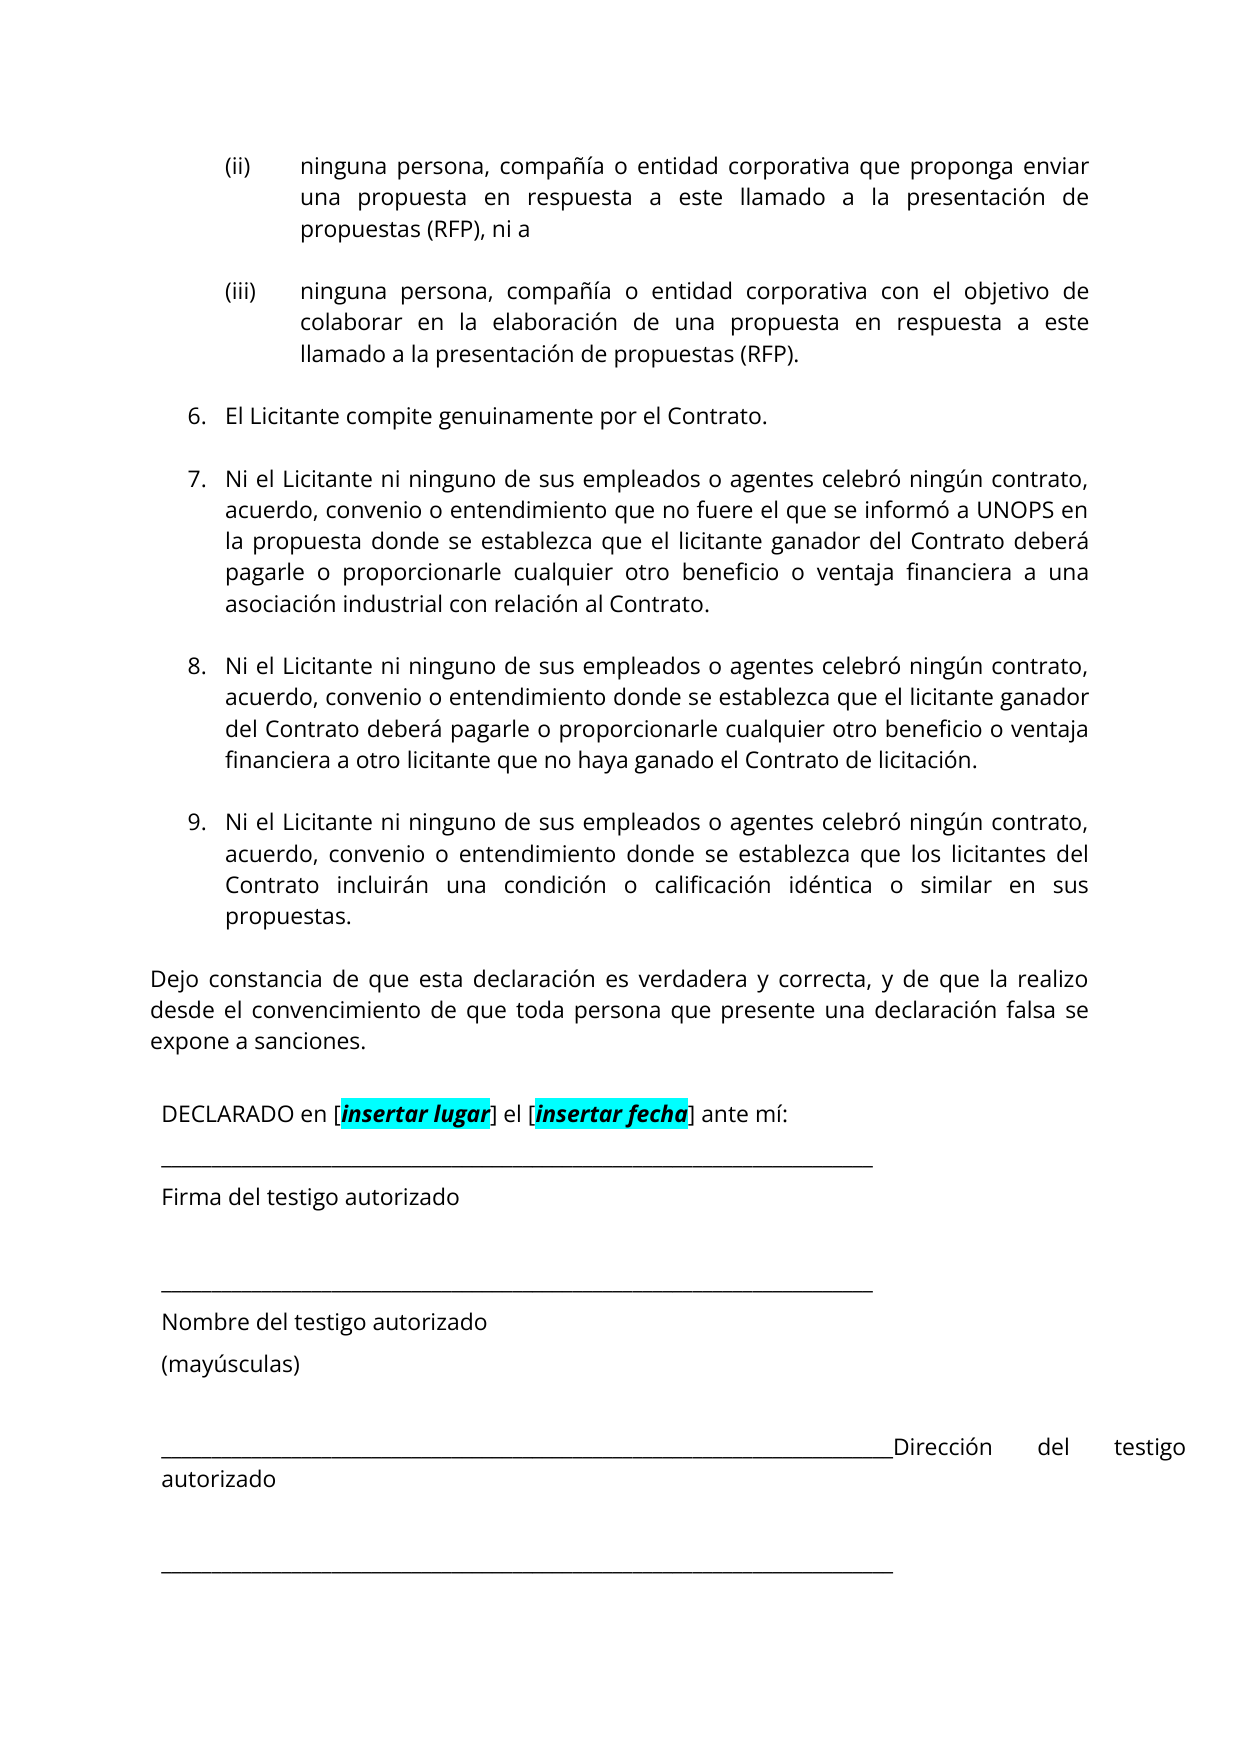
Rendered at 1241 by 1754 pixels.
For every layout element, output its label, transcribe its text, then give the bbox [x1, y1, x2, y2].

list ninguna persona, compañía o entidad corporativa con el objetivo de colaborar en la elaboración de una propuesta en respuesta a este llamado a la presentación de propuestas (RFP). [225, 275, 1090, 369]
list Ni el Licitante ni ninguno de sus empleados o agentes celebró ningún contrato, acuerdo, convenio o entendimiento que no fuere el que se informó a UNOPS en la propuesta donde se establezca que el licitante ganador del Contrato deberá pagarle o proporcionarle cualquier otro beneficio o ventaja financiera a una asociación industrial con relación al Contrato. [187, 462, 1090, 619]
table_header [150, 1088, 1198, 1587]
list ninguna persona, compañía o entidad corporativa que proponga enviar una propuesta en respuesta a este llamado a la presentación de propuestas (RFP), ni a [225, 150, 1090, 244]
text Dejo constancia de que esta declaración es verdadera y correcta, y de que la realizo desde el convencimiento de que toda persona que presente una declaración falsa se expone a sanciones. [150, 962, 1090, 1056]
list Ni el Licitante ni ninguno de sus empleados o agentes celebró ningún contrato, acuerdo, convenio o entendimiento donde se establezca que los licitantes del Contrato incluirán una condición o calificación idéntica o similar en sus propuestas. [187, 806, 1090, 931]
list Ni el Licitante ni ninguno de sus empleados o agentes celebró ningún contrato, acuerdo, convenio o entendimiento donde se establezca que el licitante ganador del Contrato deberá pagarle o proporcionarle cualquier otro beneficio o ventaja financiera a otro licitante que no haya ganado el Contrato de licitación. [187, 650, 1090, 775]
list El Licitante compite genuinamente por el Contrato. [187, 400, 1090, 431]
